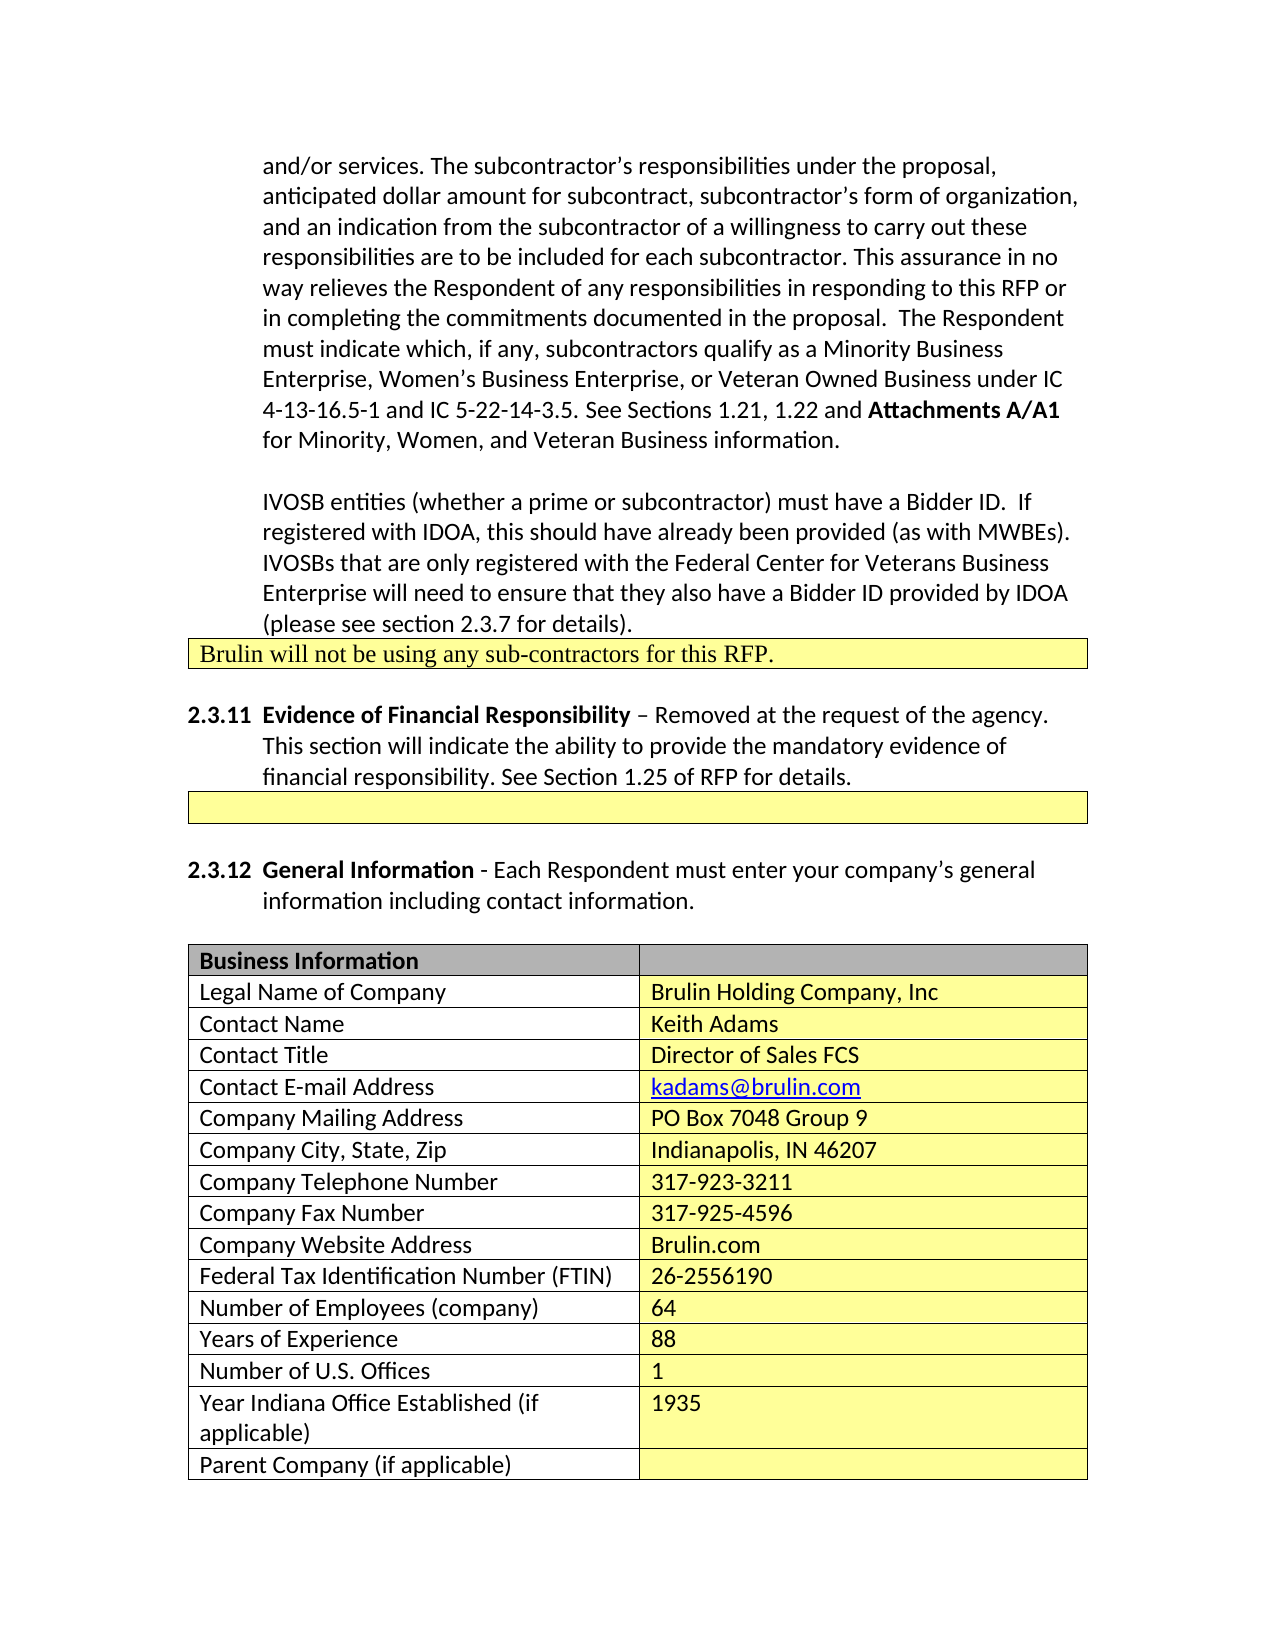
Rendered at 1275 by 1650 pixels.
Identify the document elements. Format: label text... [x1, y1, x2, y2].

table_cell 317-923-3211 [640, 1166, 1087, 1196]
table_cell 88 [640, 1324, 1087, 1354]
table_cell Number of Employees (company) [189, 1292, 639, 1322]
table_cell Company Telephone Number [189, 1166, 639, 1196]
table_cell 64 [640, 1292, 1087, 1322]
list General Information - Each Respondent must enter your company’s general information including contact information. [187, 854, 1087, 915]
table_cell Company Website Address [189, 1229, 639, 1259]
table_cell Company Mailing Address [189, 1103, 639, 1133]
table_cell 26-2556190 [640, 1260, 1087, 1291]
table_cell 1935 [640, 1387, 1087, 1448]
text IVOSB entities (whether a prime or subcontractor) must have a Bidder ID. If registered with IDOA, this should have already been provided (as with MWBEs). IVOSBs that are only registered with the Federal Center for Veterans Business Enterprise will need to ensure that they also have a Bidder ID provided by IDOA (please see section 2.3.7 for details). [262, 486, 1087, 638]
table_cell Contact Title [189, 1040, 639, 1070]
table_cell Contact E-mail Address [189, 1071, 639, 1102]
table_cell PO Box 7048 Group 9 [640, 1103, 1087, 1133]
table_cell Federal Tax Identification Number (FTIN) [189, 1260, 639, 1291]
table_cell Contact Name [189, 1008, 639, 1038]
table_cell Company Fax Number [189, 1197, 639, 1228]
table_header Business Information [189, 945, 639, 975]
table_cell Company City, State, Zip [189, 1134, 639, 1165]
table_cell Number of U.S. Offices [189, 1355, 639, 1386]
table_header [189, 792, 1087, 823]
table_cell Parent Company (if applicable) [189, 1449, 639, 1479]
table_cell kadams@brulin.com [640, 1071, 1087, 1102]
table_cell Director of Sales FCS [640, 1040, 1087, 1070]
table_header Brulin will not be using any sub-contractors for this RFP. [189, 639, 1087, 668]
table_cell Brulin Holding Company, Inc [640, 976, 1087, 1007]
table_cell Legal Name of Company [189, 976, 639, 1007]
table_cell Year Indiana Office Established (if applicable) [189, 1387, 639, 1448]
table_cell Keith Adams [640, 1008, 1087, 1038]
table_cell Indianapolis, IN 46207 [640, 1134, 1087, 1165]
table_cell 1 [640, 1355, 1087, 1386]
table_header [640, 945, 1087, 975]
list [262, 150, 1087, 455]
table_cell Years of Experience [189, 1324, 639, 1354]
table_cell Brulin.com [640, 1229, 1087, 1259]
table_cell [640, 1449, 1087, 1479]
list Evidence of Financial Responsibility – Removed at the request of the agency. This section will indicate the ability to provide the mandatory evidence of financial responsibility. See Section 1.25 of RFP for details. [187, 700, 1087, 791]
table_cell 317-925-4596 [640, 1197, 1087, 1228]
